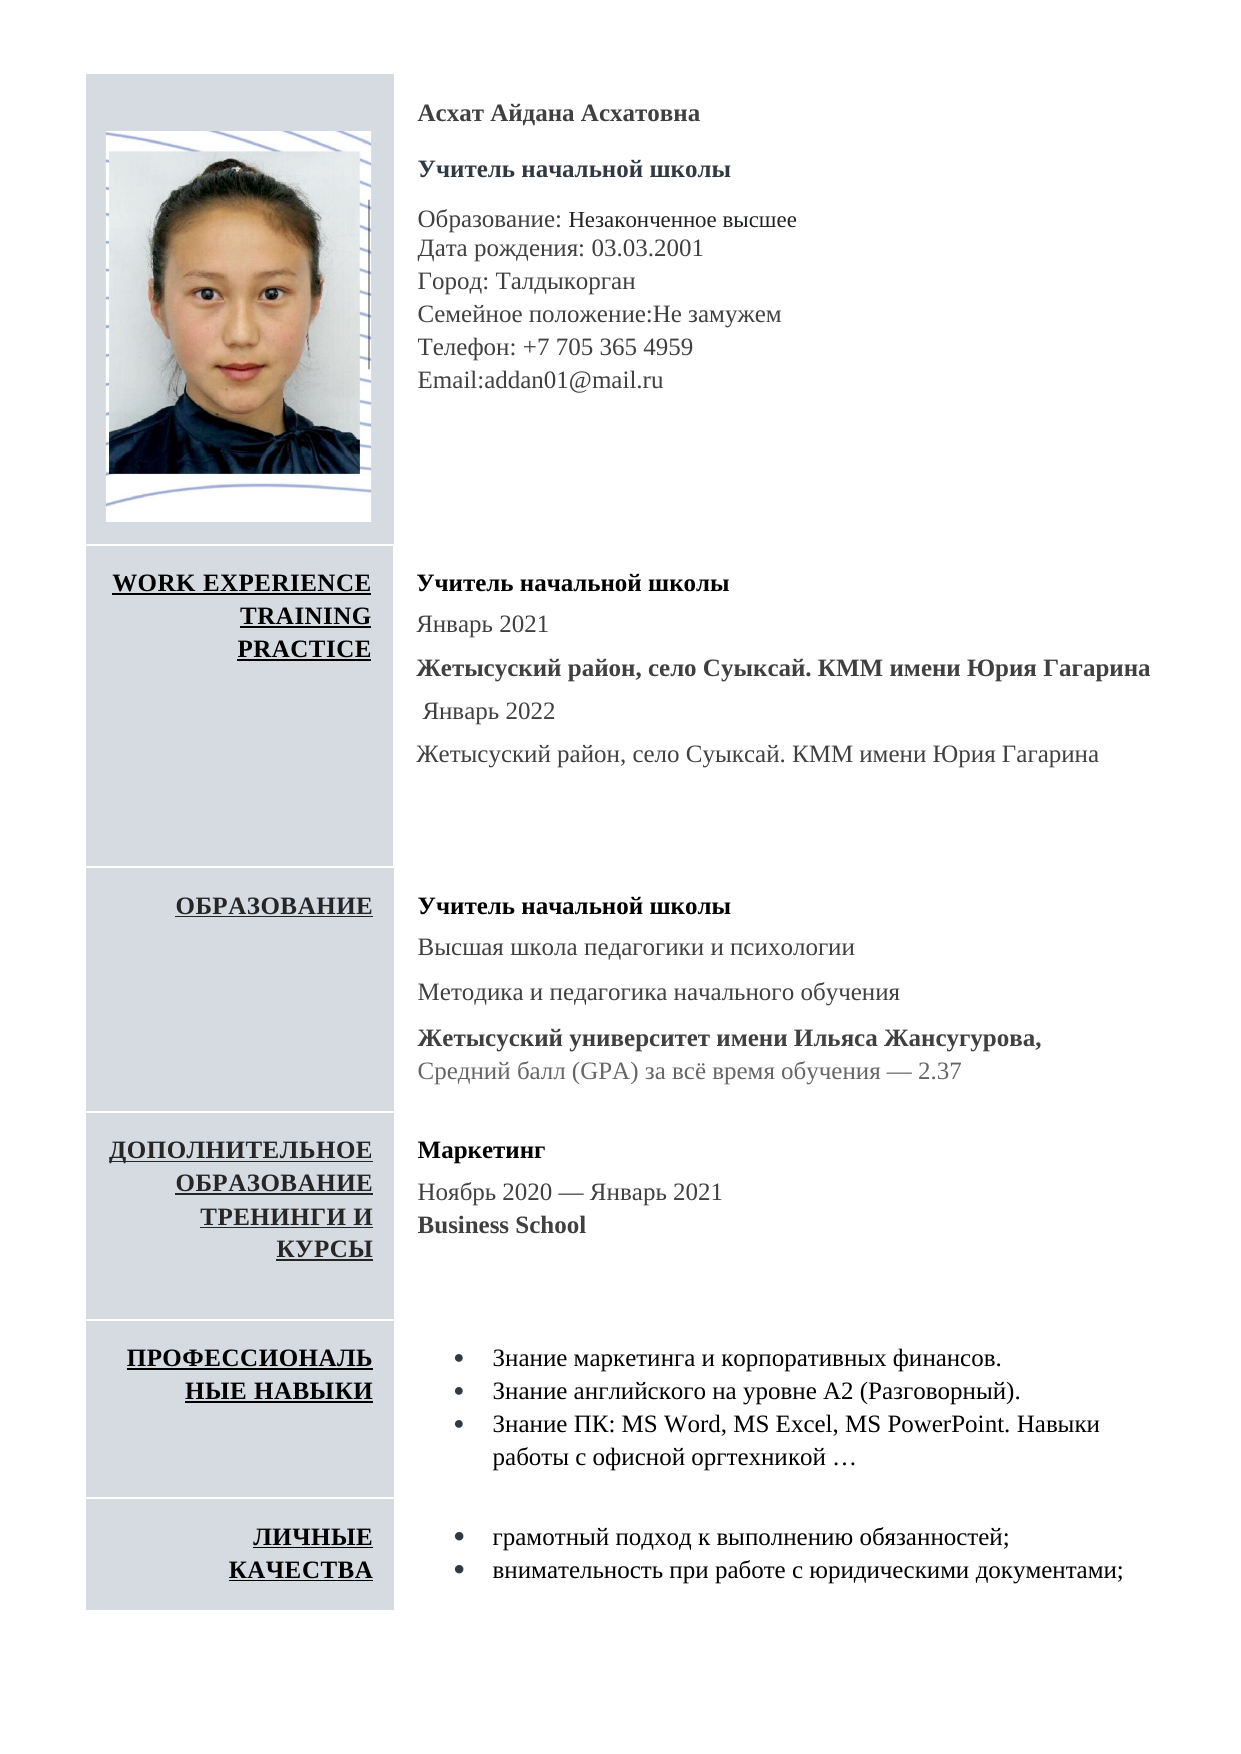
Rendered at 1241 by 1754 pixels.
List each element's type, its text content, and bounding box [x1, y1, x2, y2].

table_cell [396, 1499, 1194, 1610]
table_cell ОБРАЗОВАНИЕ [86, 868, 394, 1111]
table_cell WORK EXPERIENCE TRAINING PRACTICE [86, 546, 393, 866]
table_cell ДОПОЛНИТЕЛЬНОЕ ОБРАЗОВАНИЕ ТРЕНИНГИ И КУРСЫ [86, 1113, 394, 1319]
table_header [86, 74, 394, 544]
table_cell ЛИЧНЫЕ КАЧЕСТВА [86, 1499, 394, 1610]
table_cell Знание маркетинга и корпоративных финансов. Знание английского на уровне A2 (Разговорный). Знание ПК: MS Word, MS Excel, MS PowerPoint. Навыки работы с офисной оргтехникой … [396, 1321, 1194, 1497]
table_cell ПРОФЕССИОНАЛЬНЫЕ НАВЫКИ [86, 1321, 394, 1497]
table_header Асхат Айдана Асхатовна Учитель начальной школы Образование: Незаконченное высшее Дата рождения: 03.03.2001 Город: Талдыкорган Семейное положение:Не замужем Телефон: +7 705 365 4959 Email:addan01@mail.ru [396, 76, 1194, 544]
table_cell Маркетинг Ноябрь 2020 — Январь 2021 Business School [396, 1113, 1194, 1319]
picture [105, 131, 372, 522]
table_cell Учитель начальной школы Январь 2021 Жетысуский район, село Суыксай. КММ имени Юрия Гагарина Январь 2022 Жетысуский район, село Суыксай. КММ имени Юрия Гагарина [395, 546, 1194, 866]
table_cell Учитель начальной школы Высшая школа педагогики и психологии Методика и педагогика начального обучения Жетысуский университет имени Ильяса Жансугурова, Средний балл (GPA) за всё время обучения — 2.37 [396, 868, 1194, 1111]
